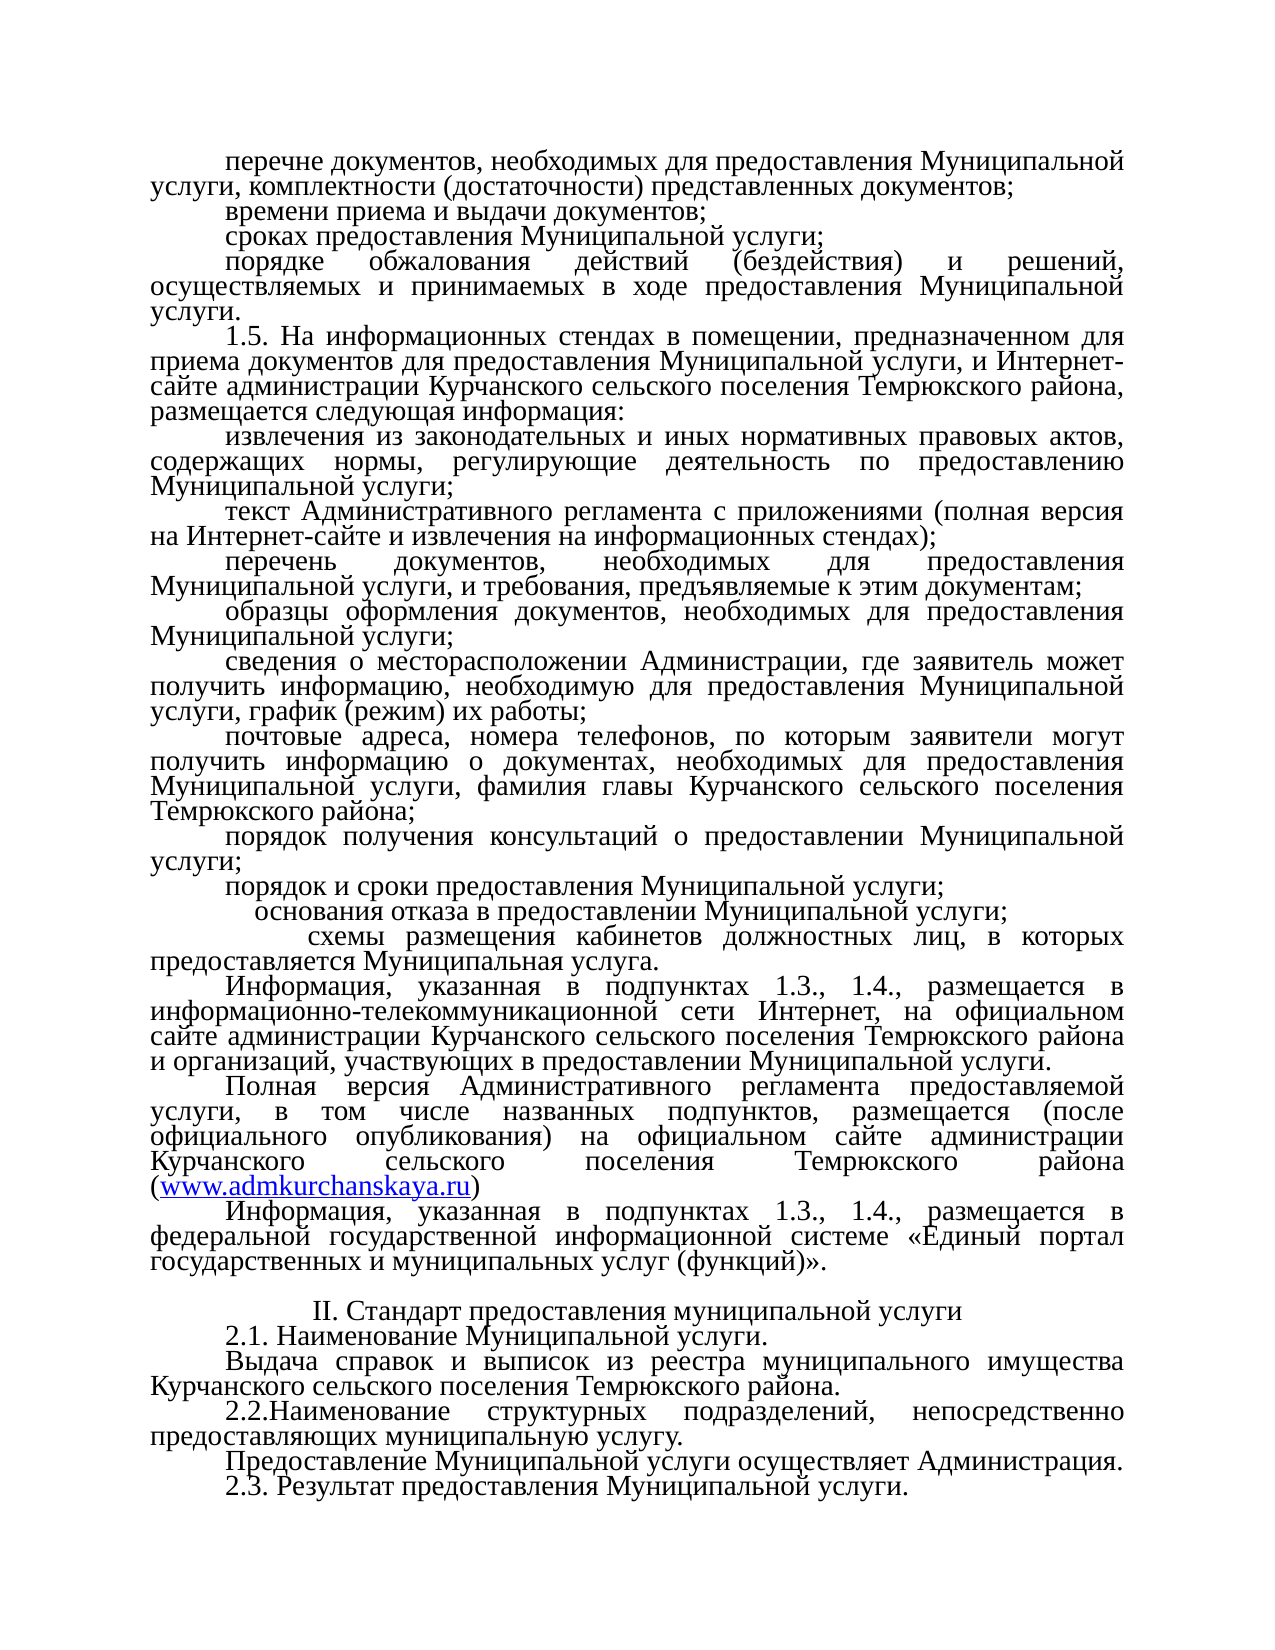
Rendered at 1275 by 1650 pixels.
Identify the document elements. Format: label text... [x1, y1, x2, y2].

text 2.1. Наименование Муниципальной услуги. [150, 1325, 1125, 1350]
text Полная версия Административного регламента предоставляемой услуги, в том числе названных подпунктов, размещается (после официального опубликования) на официальном сайте администрации Курчанского сельского поселения Темрюкского района (www.admkurchanskaya.ru) [150, 1075, 1125, 1200]
text образцы оформления документов, необходимых для предоставления Муниципальной услуги; [150, 600, 1125, 650]
text схемы размещения кабинетов должностных лиц, в которых предоставляется Муниципальная услуга. [150, 925, 1125, 975]
text сроках предоставления Муниципальной услуги; [150, 225, 1125, 250]
text Информация, указанная в подпунктах 1.3., 1.4., размещается в информационно-телекоммуникационной сети Интернет, на официальном сайте администрации Курчанского сельского поселения Темрюкского района и организаций, участвующих в предоставлении Муниципальной услуги. [150, 975, 1125, 1075]
text сведения о месторасположении Администрации, где заявитель может получить информацию, необходимую для предоставления Муниципальной услуги, график (режим) их работы; [150, 650, 1125, 725]
text порядок получения консультаций о предоставлении Муниципальной услуги; [150, 825, 1125, 875]
text 2.3. Результат предоставления Муниципальной услуги. [150, 1475, 1125, 1500]
text основания отказа в предоставлении Муниципальной услуги; [150, 900, 1125, 925]
text времени приема и выдачи документов; [150, 200, 1125, 225]
text перечень документов, необходимых для предоставления Муниципальной услуги, и требования, предъявляемые к этим документам; [150, 550, 1125, 600]
text извлечения из законодательных и иных нормативных правовых актов, содержащих нормы, регулирующие деятельность по предоставлению Муниципальной услуги; [150, 425, 1125, 500]
text II. Стандарт предоставления муниципальной услуги [150, 1300, 1125, 1325]
text текст Административного регламента с приложениями (полная версия на Интернет-сайте и извлечения на информационных стендах); [150, 500, 1125, 550]
text порядок и сроки предоставления Муниципальной услуги; [150, 875, 1125, 900]
text Выдача справок и выписок из реестра муниципального имущества Курчанского сельского поселения Темрюкского района. [150, 1350, 1125, 1400]
text Предоставление Муниципальной услуги осуществляет Администрация. [150, 1450, 1125, 1475]
text 1.5. На информационных стендах в помещении, предназначенном для приема документов для предоставления Муниципальной услуги, и Интернет-сайте администрации Курчанского сельского поселения Темрюкского района, размещается следующая информация: [150, 325, 1125, 425]
text перечне документов, необходимых для предоставления Муниципальной услуги, комплектности (достаточности) представленных документов; [150, 150, 1125, 200]
text почтовые адреса, номера телефонов, по которым заявители могут получить информацию о документах, необходимых для предоставления Муниципальной услуги, фамилия главы Курчанского сельского поселения Темрюкского района; [150, 725, 1125, 825]
text порядке обжалования действий (бездействия) и решений, осуществляемых и принимаемых в ходе предоставления Муниципальной услуги. [150, 250, 1125, 325]
text Информация, указанная в подпунктах 1.3., 1.4., размещается в федеральной государственной информационной системе «Единый портал государственных и муниципальных услуг (функций)». [150, 1200, 1125, 1275]
text 2.2.Наименование структурных подразделений, непосредственно предоставляющих муниципальную услугу. [150, 1400, 1125, 1450]
